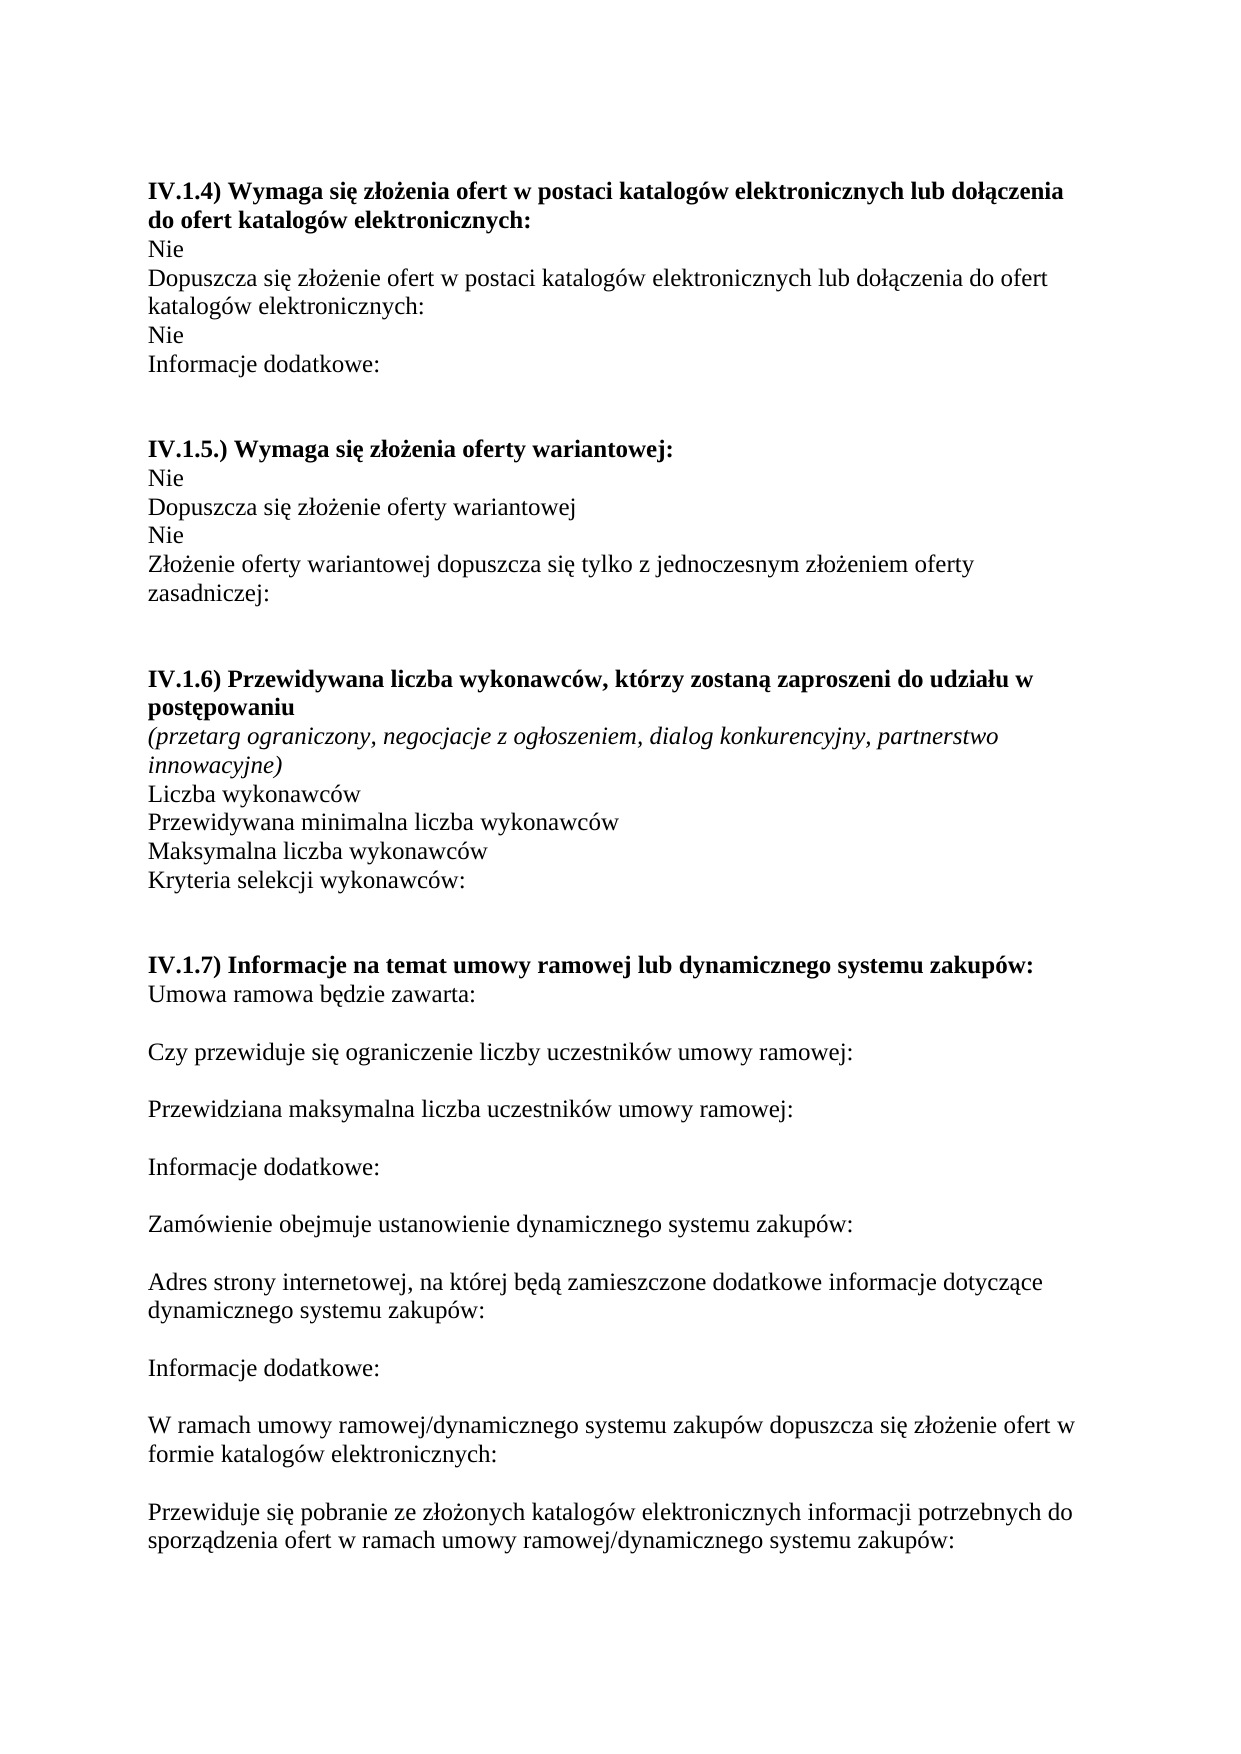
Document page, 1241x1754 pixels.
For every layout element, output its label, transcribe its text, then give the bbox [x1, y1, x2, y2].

text IV.1.4) Wymaga się złożenia ofert w postaci katalogów elektronicznych lub dołączenia do ofert katalogów elektronicznych: [148, 148, 1093, 234]
text Nie Dopuszcza się złożenie ofert w postaci katalogów elektronicznych lub dołączenia do ofert katalogów elektronicznych: Nie Informacje dodatkowe: [148, 234, 1093, 406]
text Umowa ramowa będzie zawarta: Czy przewiduje się ograniczenie liczby uczestników umowy ramowej: Przewidziana maksymalna liczba uczestników umowy ramowej: Informacje dodatkowe: Zamówienie obejmuje ustanowienie dynamicznego systemu zakupów: Adres strony internetowej, na której będą zamieszczone dodatkowe informacje dotyczące dynamicznego systemu zakupów: Informacje dodatkowe: W ramach umowy ramowej/dynamicznego systemu zakupów dopuszcza się złożenie ofert w formie katalogów elektronicznych: Przewiduje się pobranie ze złożonych katalogów elektronicznych informacji potrzebnych do sporządzenia ofert w ramach umowy ramowej/dynamicznego systemu zakupów: [148, 979, 1093, 1582]
text IV.1.7) Informacje na temat umowy ramowej lub dynamicznego systemu zakupów: [148, 922, 1093, 979]
text Liczba wykonawców Przewidywana minimalna liczba wykonawców Maksymalna liczba wykonawców Kryteria selekcji wykonawców: [148, 779, 1093, 922]
text IV.1.5.) Wymaga się złożenia oferty wariantowej: [148, 406, 1093, 463]
text Nie Dopuszcza się złożenie oferty wariantowej Nie Złożenie oferty wariantowej dopuszcza się tylko z jednoczesnym złożeniem oferty zasadniczej: [148, 463, 1093, 635]
text IV.1.6) Przewidywana liczba wykonawców, którzy zostaną zaproszeni do udziału w postępowaniu (przetarg ograniczony, negocjacje z ogłoszeniem, dialog konkurencyjny, partnerstwo innowacyjne) [148, 635, 1093, 779]
